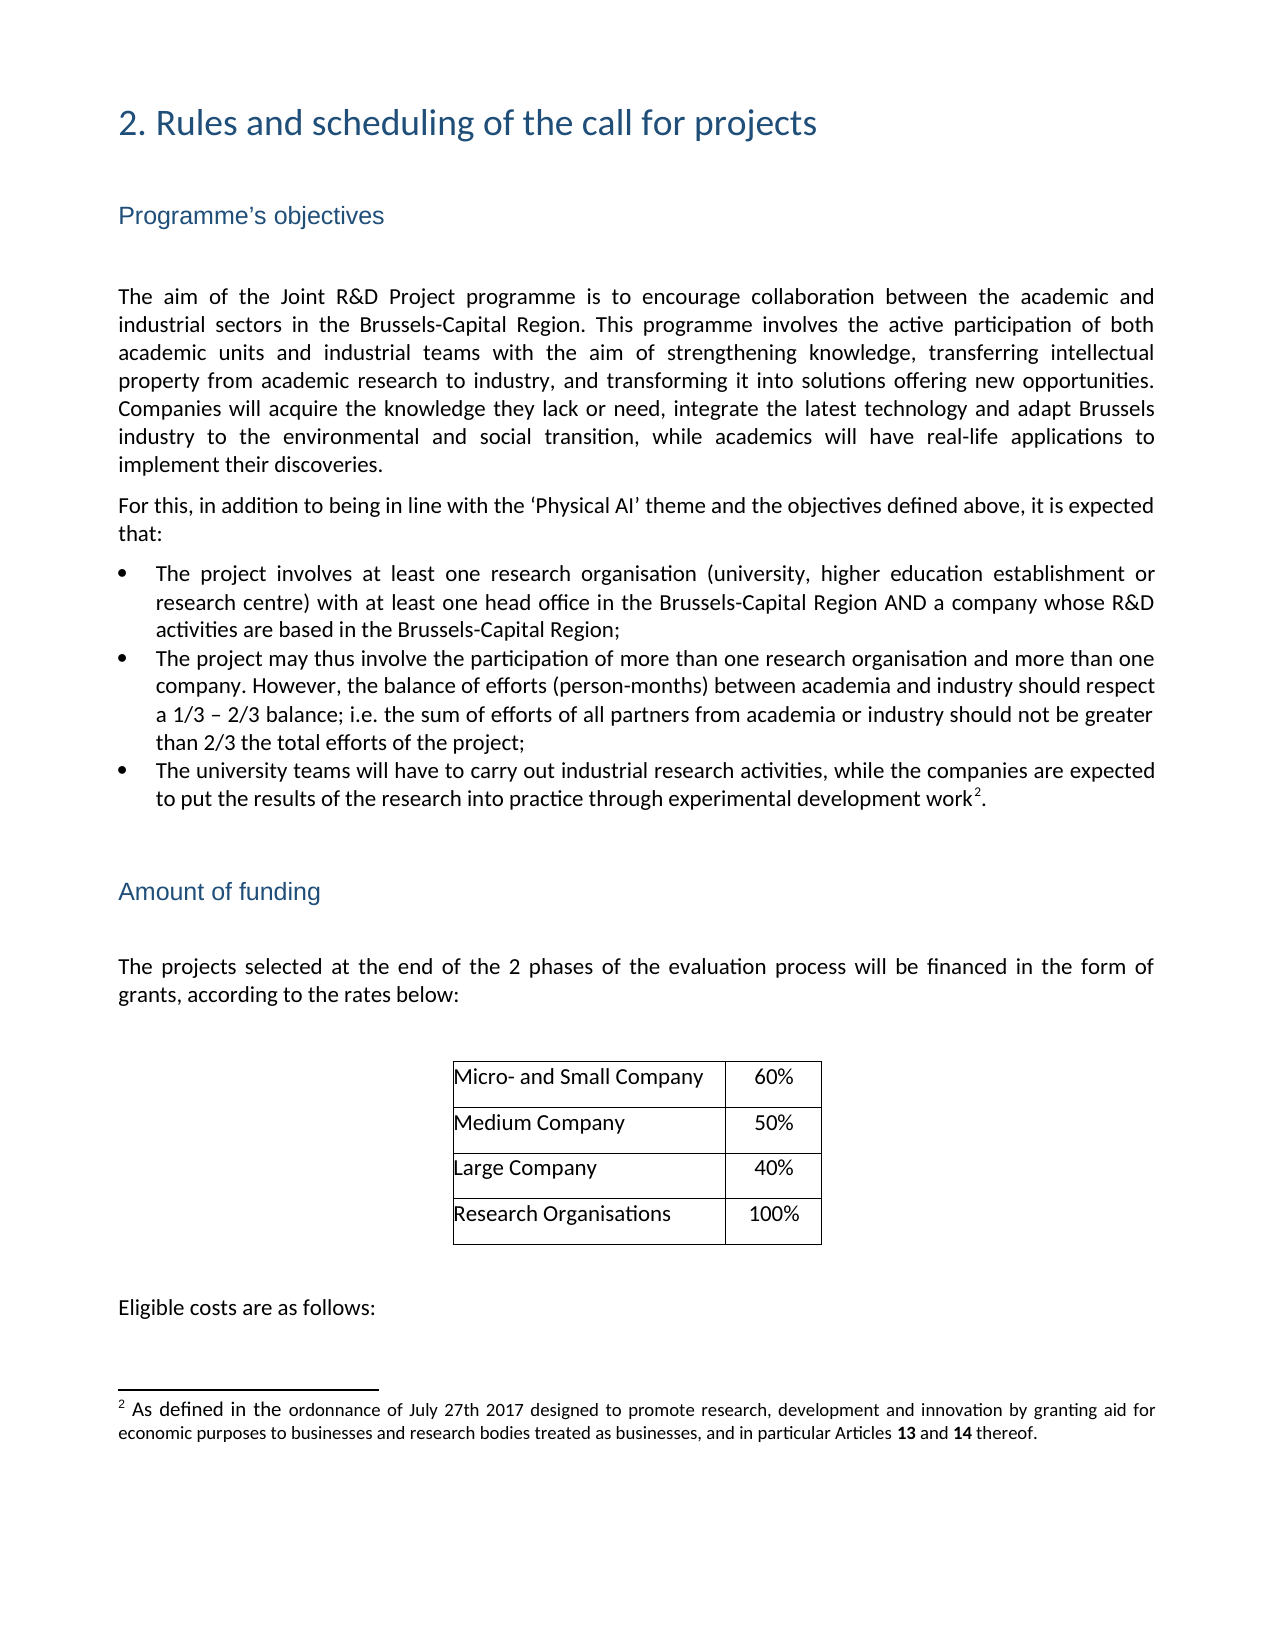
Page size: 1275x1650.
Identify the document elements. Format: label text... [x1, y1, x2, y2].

table_header Micro- and Small Company [454, 1062, 725, 1107]
subtitle Amount of funding [118, 877, 1157, 906]
list The project may thus involve the participation of more than one research organisation and more than one company. However, the balance of efforts (person-months) between academia and industry should respect a 1/3 – 2/3 balance; i.e. the sum of efforts of all partners from academia or industry should not be greater than 2/3 the total efforts of the project; [118, 644, 1157, 756]
table_cell 100% [726, 1199, 821, 1244]
table_cell 40% [726, 1154, 821, 1198]
table_cell Large Company [454, 1154, 725, 1198]
subtitle Programme’s objectives [118, 201, 1157, 229]
subtitle Rules and scheduling of the call for projects [118, 99, 1157, 145]
text The aim of the Joint R&D Project programme is to encourage collaboration between the academic and industrial sectors in the Brussels-Capital Region. This programme involves the active participation of both academic units and industrial teams with the aim of strengthening knowledge, transferring intellectual property from academic research to industry, and transforming it into solutions offering new opportunities. Companies will acquire the knowledge they lack or need, integrate the latest technology and adapt Brussels industry to the environmental and social transition, while academics will have real-life applications to implement their discoveries. [118, 282, 1157, 478]
table_cell Research Organisations [454, 1199, 725, 1244]
table_cell Medium Company [454, 1108, 725, 1152]
table_cell 50% [726, 1108, 821, 1152]
text Eligible costs are as follows: [118, 1293, 1157, 1321]
list The university teams will have to carry out industrial research activities, while the companies are expected to put the results of the research into practice through experimental development work. [118, 756, 1157, 812]
list The project involves at least one research organisation (university, higher education establishment or research centre) with at least one head office in the Brussels-Capital Region AND a company whose R&D activities are based in the Brussels-Capital Region; [118, 559, 1157, 644]
text For this, in addition to being in line with the ‘Physical AI’ theme and the objectives defined above, it is expected that: [118, 491, 1157, 547]
table_header 60% [726, 1062, 821, 1107]
text The projects selected at the end of the 2 phases of the evaluation process will be financed in the form of grants, according to the rates below: [118, 952, 1157, 1008]
